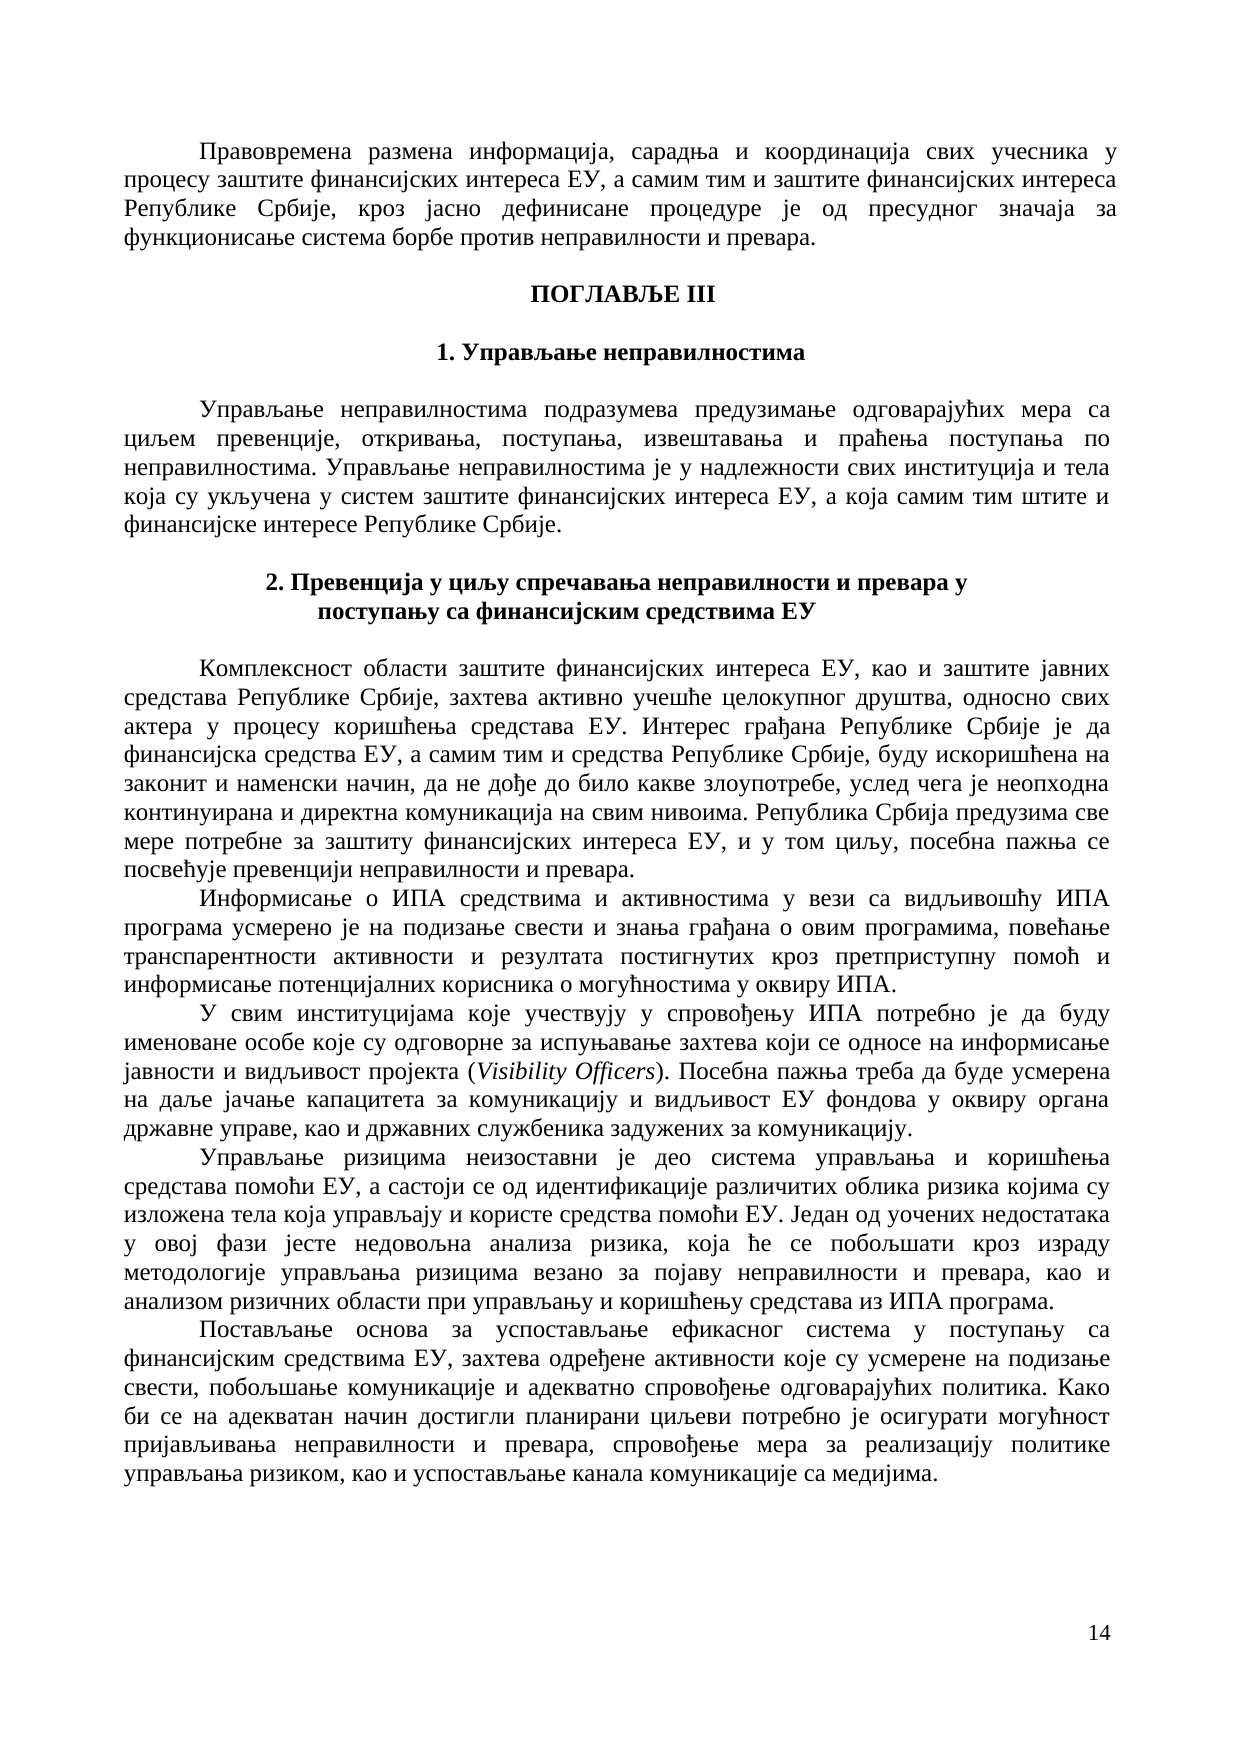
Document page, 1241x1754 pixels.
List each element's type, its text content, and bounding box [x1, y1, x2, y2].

text Постављање основа за успостављање ефикасног система у поступању са финансијским средствима ЕУ, захтева одређене активности које су усмерене на подизање свести, побољшање комуникације и адекватно спровођење одговарајућих политика. Како би се на адекватан начин достигли планирани циљеви потребно је осигурати могућност пријављивања неправилности и превара, спровођење мера за реализацију политике управљања ризиком, као и успостављање канала комуникације са медијима. [122, 1314, 1111, 1487]
text Управљање ризицима неизоставни је део система управљања и коришћења средстава помоћи ЕУ, а састоји се од идентификације различитих облика ризика којима су изложена тела која управљају и користе средства помоћи ЕУ. Један од уочених недостатака у овој фази јесте недовољна анализа ризика, која ће се побољшати кроз израду методологије управљања ризицима везано за појаву неправилности и превара, као и анализом ризичних области при управљању и коришћењу средстава из ИПА програма. [122, 1142, 1111, 1314]
text ПОГЛАВЉЕ III [124, 279, 1080, 308]
subtitle 1. Управљање неправилностима [124, 337, 1118, 366]
text У свим институцијама које учествују у спровођењу ИПА потребно је да буду именоване особе које су одговорне за испуњавање захтева који се односе на информисање јавности и видљивост пројекта (Visibility Officers). Посебна пажња треба да буде усмерена на даље јачање капацитета за комуникацију и видљивост ЕУ фондова у оквиру органа државне управе, као и државних службеника задужених за комуникацију. [122, 998, 1111, 1142]
text Информисање о ИПА средствима и активностима у вези са видљивошћу ИПА програма усмерено је на подизање свести и знања грађана о овим програмима, повећање транспарентности активности и резултата постигнутих кроз претприступну помоћ и информисање потенцијалних корисника о могућностима у оквиру ИПА. [122, 883, 1111, 998]
subtitle 2. Превенција у циљу спречавања неправилности и превара у поступању са финансијским средствима ЕУ [124, 567, 1009, 624]
text Правовремена размена информација, сарадња и координација свих учесника у процесу заштите финансијских интереса ЕУ, а самим тим и заштите финансијских интереса Републике Србије, кроз јасно дефинисане процедуре је од пресудног значаја за функционисање система борбе против неправилности и превара. [122, 136, 1118, 251]
text Комплексност области заштите финансијских интереса ЕУ, као и заштите јавних средстава Републике Србије, захтева активно учешће целокупног друштва, односно свих актера у процесу коришћења средстава ЕУ. Интерес грађана Републике Србије је да финансијска средства ЕУ, а самим тим и средства Републике Србије, буду искоришћена на законит и наменски начин, да не дође до било какве злоупотребе, услед чега је неопходна континуирана и директна комуникација на свим нивоима. Република Србија предузима све мере потребне за заштиту финансијских интереса ЕУ, и у том циљу, посебна пажња се посвећује превенцији неправилности и превара. [123, 653, 1111, 883]
text Управљање неправилностима подразумева предузимање одговарајућих мера са циљем превенције, откривања, поступања, извештавања и праћења поступања по неправилностима. Управљање неправилностима је у надлежности свих институција и тела која су укључена у систем заштите финансијских интереса ЕУ, а која самим тим штите и финансијске интересе Републике Србије. [122, 394, 1111, 538]
